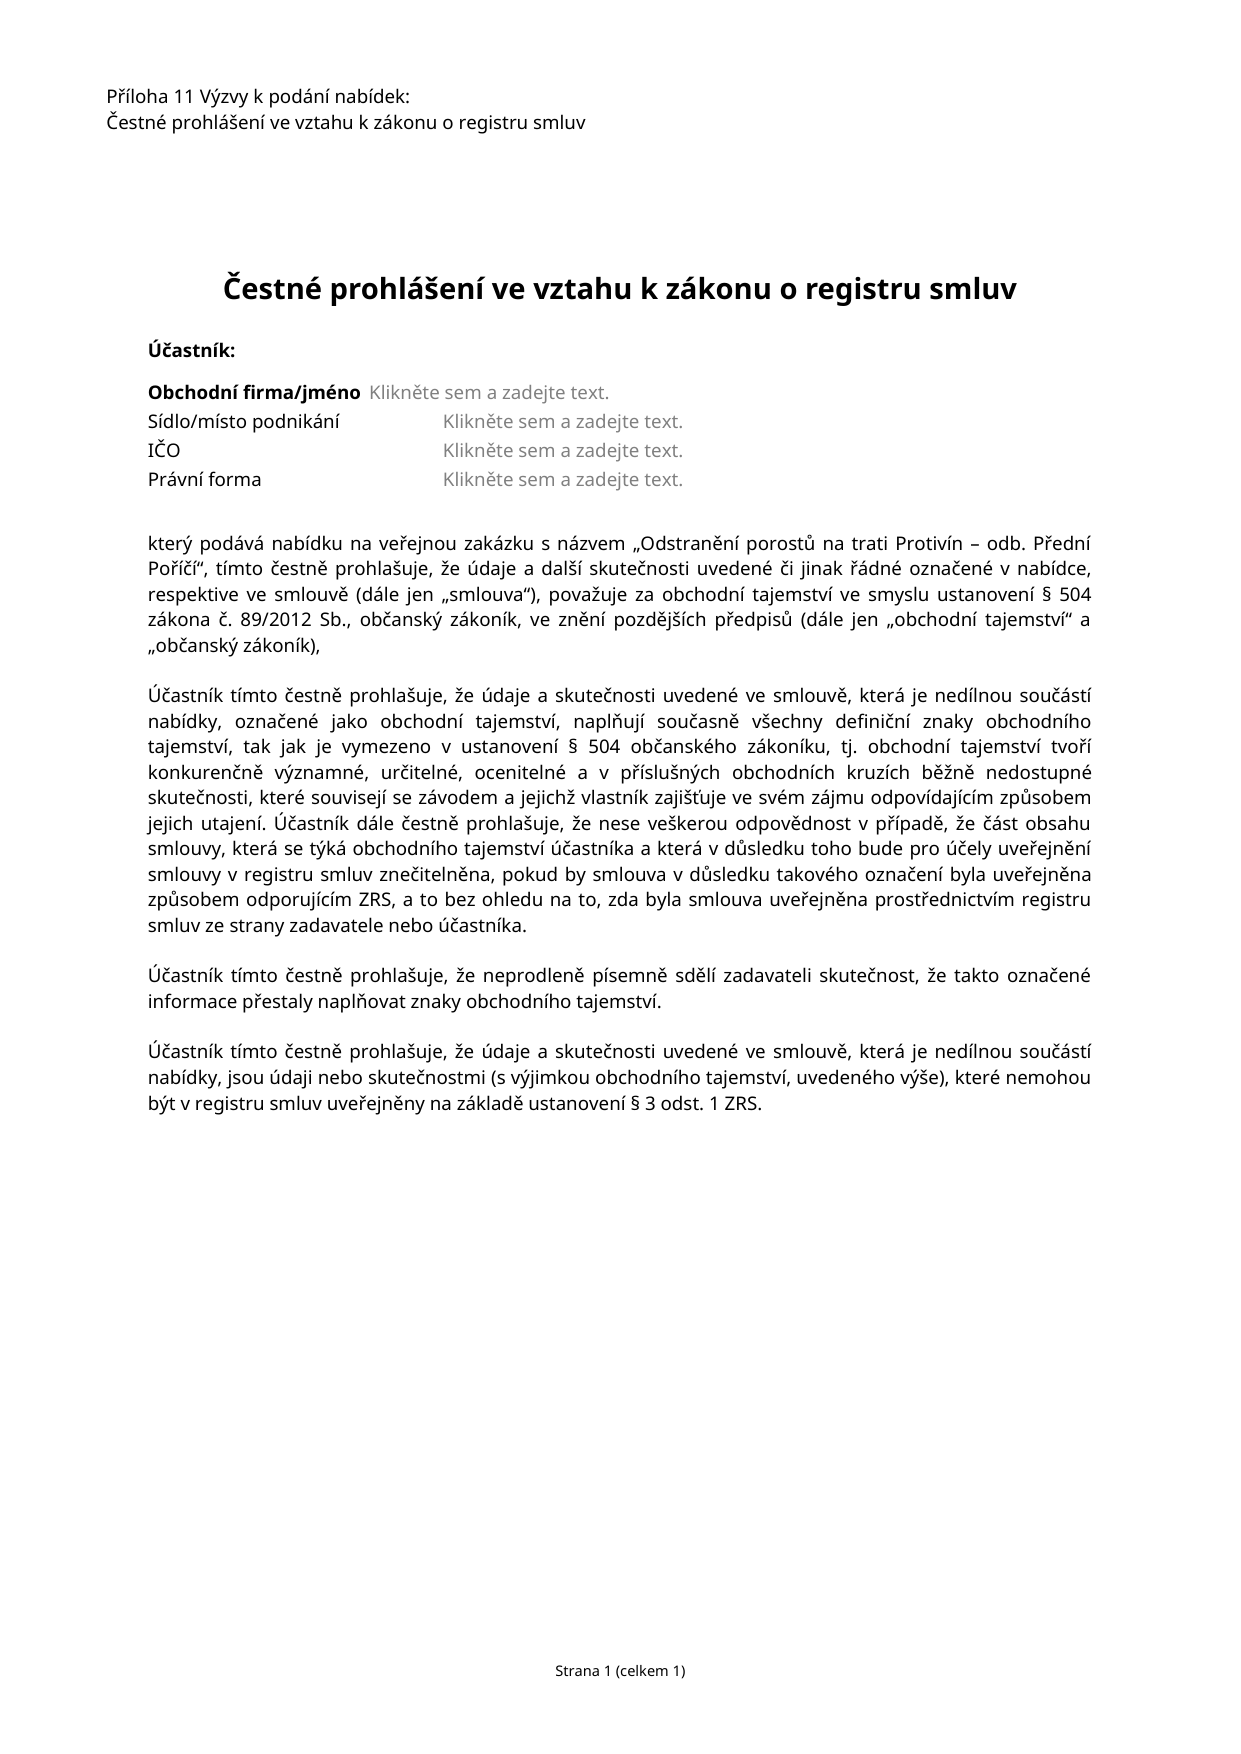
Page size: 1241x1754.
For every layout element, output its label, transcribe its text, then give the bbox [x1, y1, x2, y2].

text který podává nabídku na veřejnou zakázku s názvem „Odstranění porostů na trati Protivín – odb. Přední Poříčí“, tímto čestně prohlašuje, že údaje a další skutečnosti uvedené či jinak řádné označené v nabídce, respektive ve smlouvě (dále jen „smlouva“), považuje za obchodní tajemství ve smyslu ustanovení § 504 zákona č. 89/2012 Sb., občanský zákoník, ve znění pozdějších předpisů (dále jen „obchodní tajemství“ a „občanský zákoník), [148, 530, 1093, 658]
title Čestné prohlášení ve vztahu k zákonu o registru smluv [148, 268, 1093, 308]
text Právní forma [148, 463, 1093, 492]
text Obchodní firma/jméno [148, 376, 1093, 405]
text Účastník tímto čestně prohlašuje, že údaje a skutečnosti uvedené ve smlouvě, která je nedílnou součástí nabídky, označené jako obchodní tajemství, naplňují současně všechny definiční znaky obchodního tajemství, tak jak je vymezeno v ustanovení § 504 občanského zákoníku, tj. obchodní tajemství tvoří konkurenčně významné, určitelné, ocenitelné a v příslušných obchodních kruzích běžně nedostupné skutečnosti, které souvisejí se závodem a jejichž vlastník zajišťuje ve svém zájmu odpovídajícím způsobem jejich utajení. Účastník dále čestně prohlašuje, že nese veškerou odpovědnost v případě, že část obsahu smlouvy, která se týká obchodního tajemství účastníka a která v důsledku toho bude pro účely uveřejnění smlouvy v registru smluv znečitelněna, pokud by smlouva v důsledku takového označení byla uveřejněna způsobem odporujícím ZRS, a to bez ohledu na to, zda byla smlouva uveřejněna prostřednictvím registru smluv ze strany zadavatele nebo účastníka. [148, 683, 1093, 938]
text IČO [148, 434, 1093, 463]
text Účastník tímto čestně prohlašuje, že údaje a skutečnosti uvedené ve smlouvě, která je nedílnou součástí nabídky, jsou údaji nebo skutečnostmi (s výjimkou obchodního tajemství, uvedeného výše), které nemohou být v registru smluv uveřejněny na základě ustanovení § 3 odst. 1 ZRS. [148, 1039, 1093, 1115]
text Účastník tímto čestně prohlašuje, že neprodleně písemně sdělí zadavateli skutečnost, že takto označené informace přestaly naplňovat znaky obchodního tajemství. [148, 963, 1093, 1014]
text Sídlo/místo podnikání [148, 405, 1093, 434]
text Účastník: [148, 333, 1093, 364]
